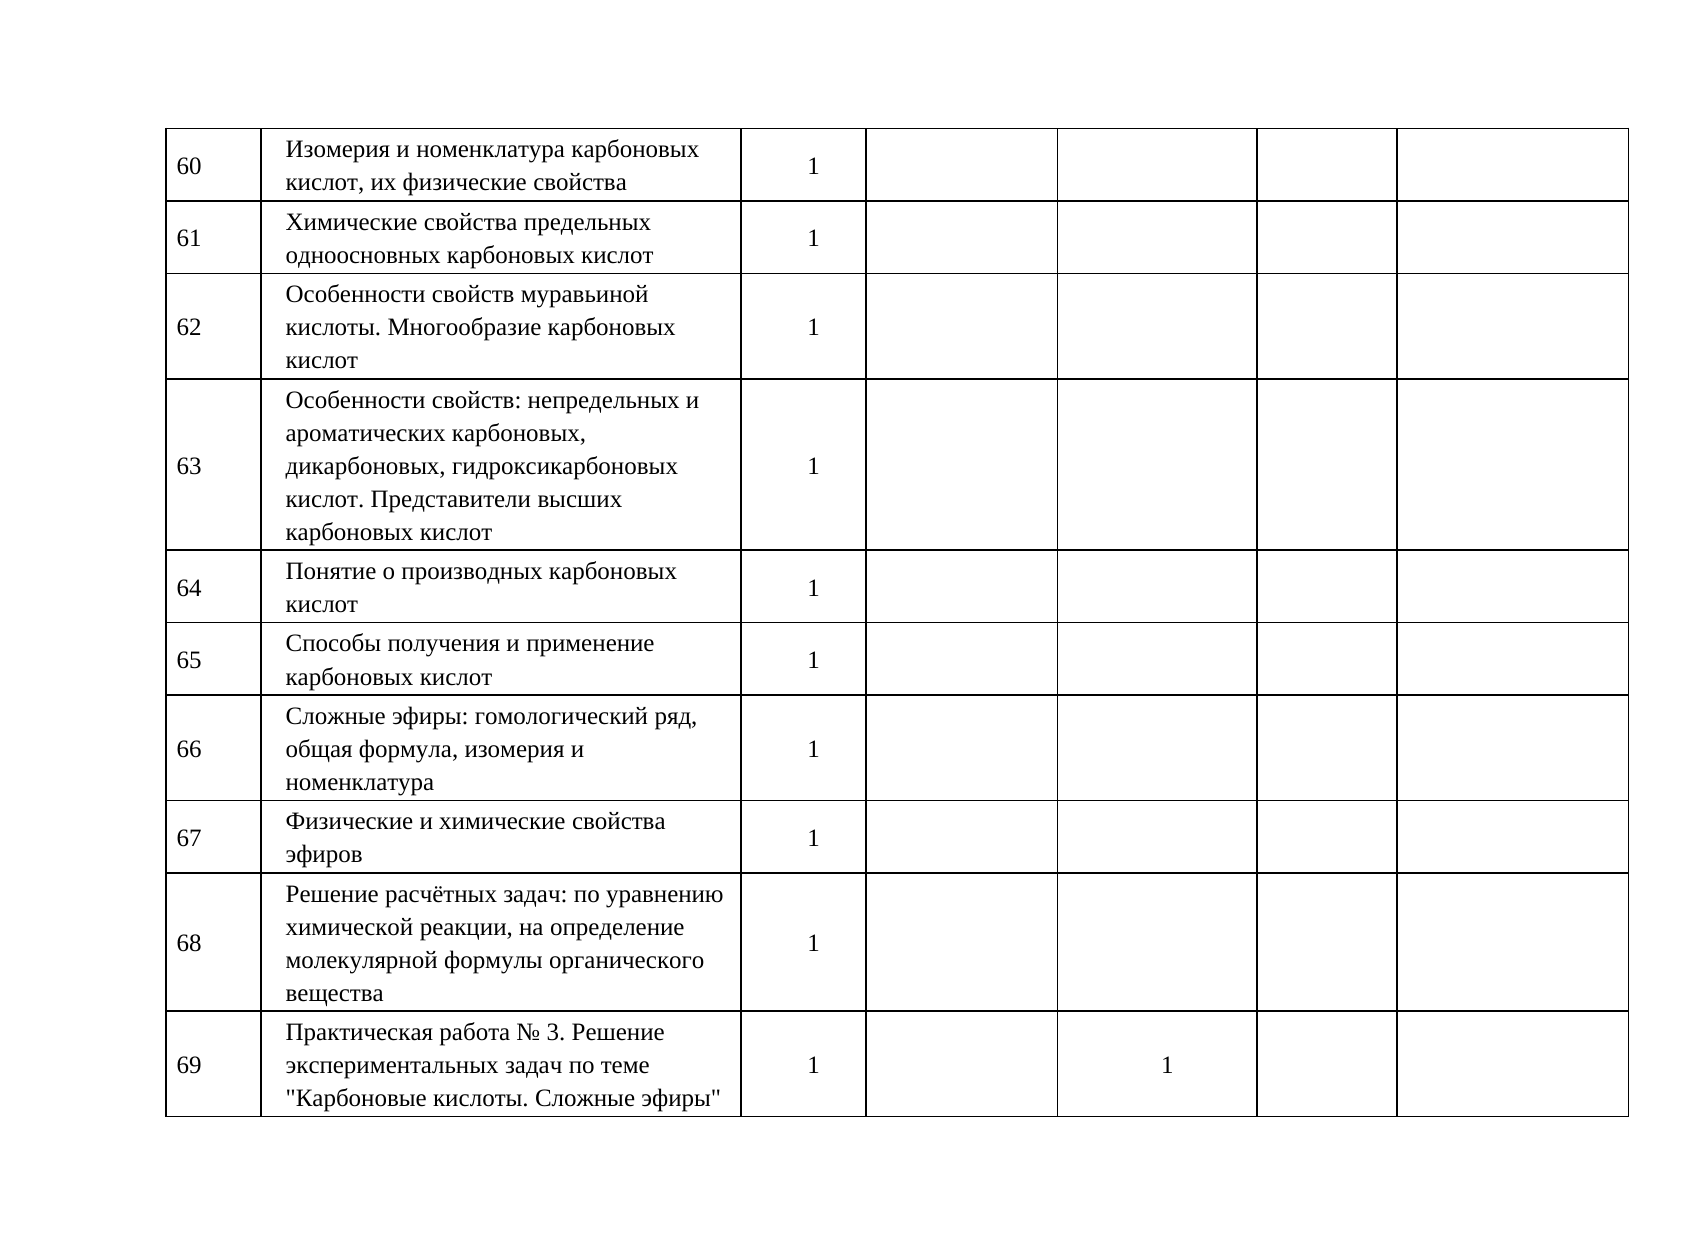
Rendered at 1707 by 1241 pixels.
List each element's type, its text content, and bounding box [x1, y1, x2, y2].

table_cell Физические и химические свойства эфиров [262, 801, 740, 872]
table_cell 65 [167, 623, 260, 694]
table_cell [1058, 801, 1256, 872]
table_cell 1 [742, 129, 865, 200]
table_cell [867, 696, 1057, 799]
table_cell 1 [742, 551, 865, 622]
table_cell [1258, 274, 1396, 378]
table_cell [1398, 551, 1628, 622]
table_cell [1398, 1012, 1628, 1116]
table_cell [1058, 551, 1256, 622]
table_cell Особенности свойств: непредельных и ароматических карбоновых, дикарбоновых, гидроксикарбоновых кислот. Представители высших карбоновых кислот [262, 380, 740, 549]
table_cell 62 [167, 274, 260, 378]
table_cell [1058, 202, 1256, 272]
table_cell 1 [742, 380, 865, 549]
table_cell [867, 551, 1057, 622]
table_cell [1398, 874, 1628, 1010]
table_cell 67 [167, 801, 260, 872]
table_cell [1258, 874, 1396, 1010]
table_cell [867, 380, 1057, 549]
table_cell 1 [742, 696, 865, 799]
table_cell [1398, 696, 1628, 799]
table_cell [1258, 1012, 1396, 1116]
table_cell [1058, 129, 1256, 200]
table_cell [867, 623, 1057, 694]
table_cell [867, 274, 1057, 378]
table_cell [1058, 274, 1256, 378]
table_cell [1258, 202, 1396, 272]
table_cell [1398, 274, 1628, 378]
table_cell 1 [742, 1012, 865, 1116]
table_cell [867, 1012, 1057, 1116]
table_cell [1398, 380, 1628, 549]
table_cell [1258, 623, 1396, 694]
table_cell [867, 129, 1057, 200]
table_cell Практическая работа № 3. Решение экспериментальных задач по теме "Карбоновые кислоты. Сложные эфиры" [262, 1012, 740, 1116]
table_cell 60 [167, 129, 260, 200]
table_cell [1398, 129, 1628, 200]
table_cell 61 [167, 202, 260, 272]
table_cell [1398, 801, 1628, 872]
table_cell [1398, 623, 1628, 694]
table_cell [1258, 129, 1396, 200]
table_cell Понятие о производных карбоновых кислот [262, 551, 740, 622]
table_cell [867, 801, 1057, 872]
table_cell Изомерия и номенклатура карбоновых кислот, их физические свойства [262, 129, 740, 200]
table_cell [1058, 874, 1256, 1010]
table_cell Решение расчётных задач: по уравнению химической реакции, на определение молекулярной формулы органического вещества [262, 874, 740, 1010]
table_cell [1258, 801, 1396, 872]
table_cell [867, 202, 1057, 272]
table_cell Химические свойства предельных одноосновных карбоновых кислот [262, 202, 740, 272]
table_cell [1058, 380, 1256, 549]
table_cell 1 [742, 874, 865, 1010]
table_cell Особенности свойств муравьиной кислоты. Многообразие карбоновых кислот [262, 274, 740, 378]
table_cell 68 [167, 874, 260, 1010]
table_cell [1258, 551, 1396, 622]
table_cell Сложные эфиры: гомологический ряд, общая формула, изомерия и номенклатура [262, 696, 740, 799]
table_cell 1 [1058, 1012, 1256, 1116]
table_cell [867, 874, 1057, 1010]
table_cell [1058, 696, 1256, 799]
table_cell 63 [167, 380, 260, 549]
table_cell [1398, 202, 1628, 272]
table_cell 1 [742, 623, 865, 694]
table_cell 64 [167, 551, 260, 622]
table_cell 1 [742, 801, 865, 872]
table_cell 1 [742, 274, 865, 378]
table_cell [1258, 380, 1396, 549]
table_cell 69 [167, 1012, 260, 1116]
table_cell Способы получения и применение карбоновых кислот [262, 623, 740, 694]
table_cell [1258, 696, 1396, 799]
table_cell [1058, 623, 1256, 694]
table_cell 66 [167, 696, 260, 799]
table_cell 1 [742, 202, 865, 272]
